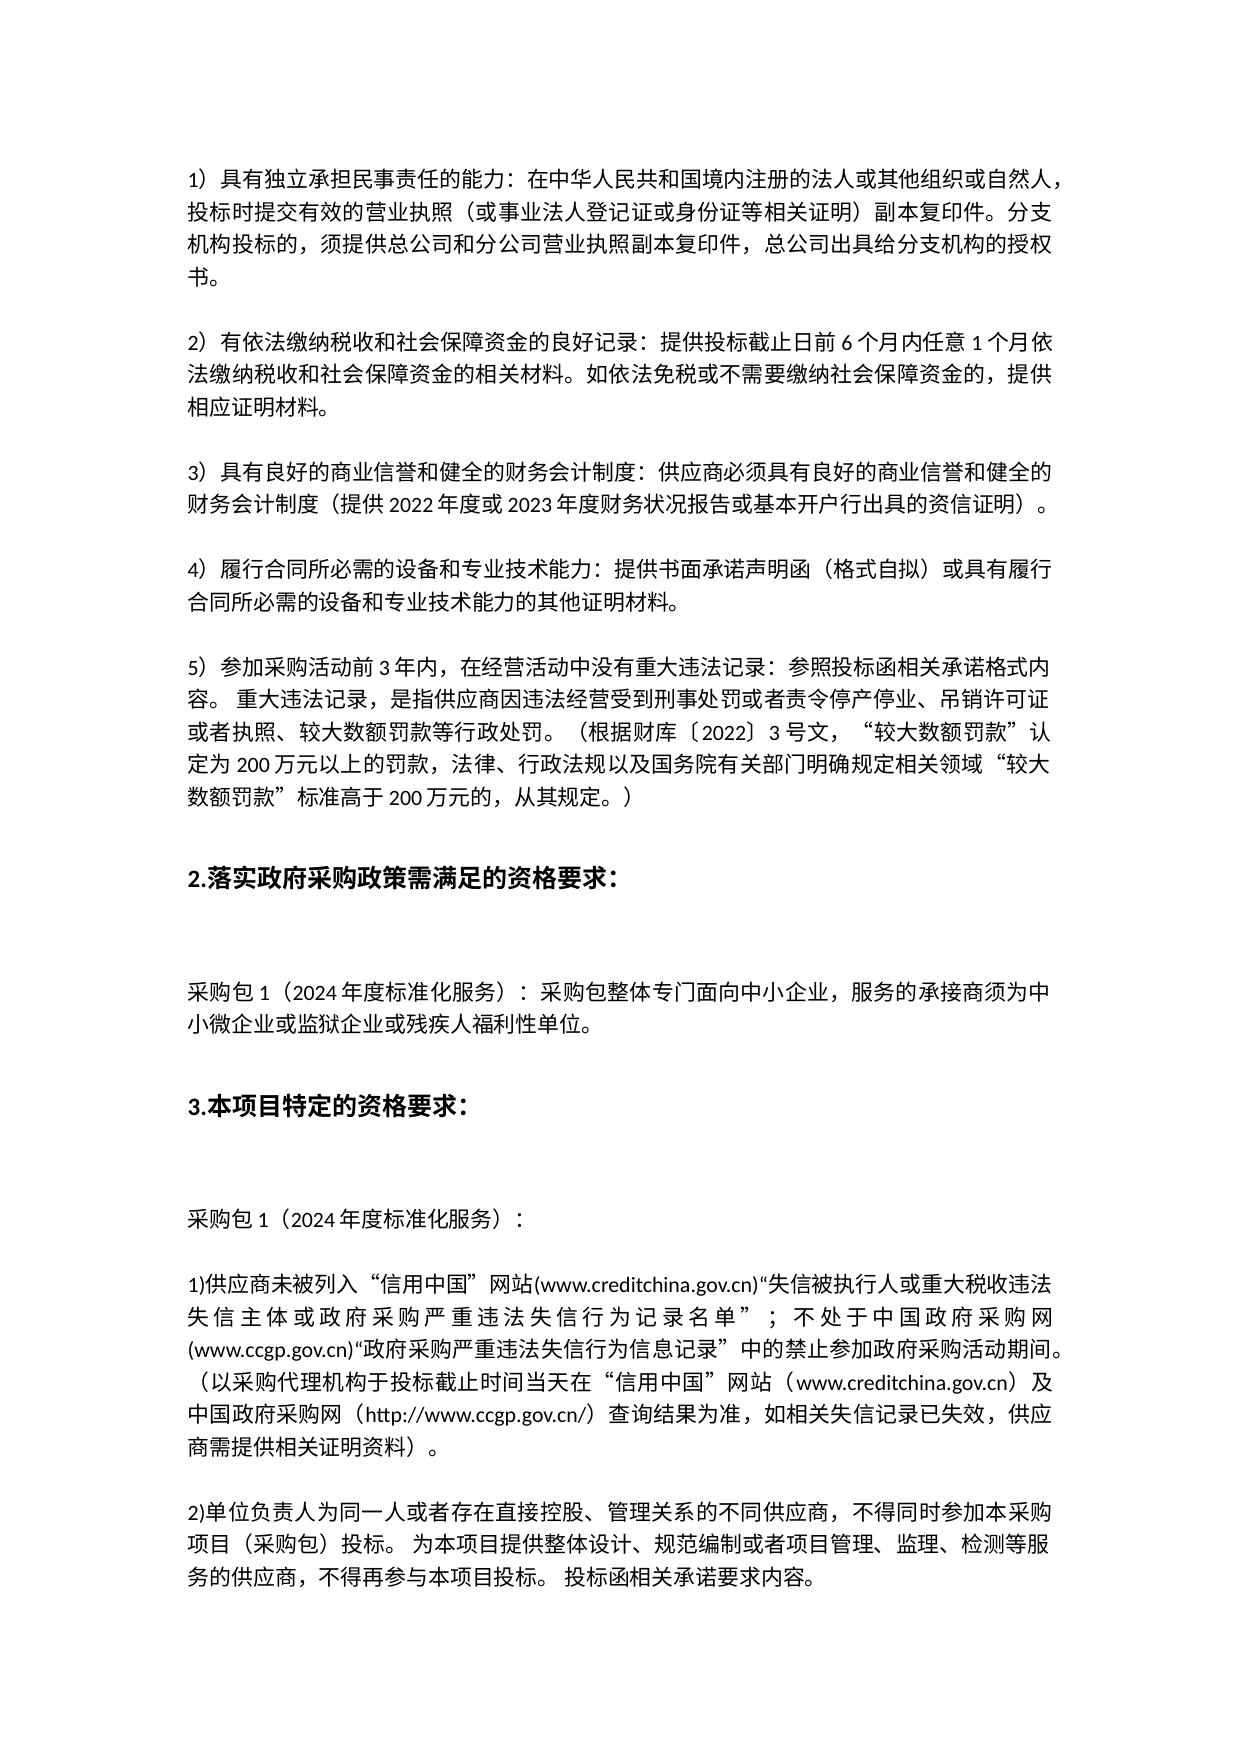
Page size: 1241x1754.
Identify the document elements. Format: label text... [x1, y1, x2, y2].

text 1）具有独立承担民事责任的能力：在中华人民共和国境内注册的法人或其他组织或自然人，投标时提交有效的营业执照（或事业法人登记证或身份证等相关证明）副本复印件。分支机构投标的，须提供总公司和分公司营业执照副本复印件，总公司出具给分支机构的授权书。 [187, 162, 1053, 292]
text 采购包1（2024年度标准化服务）：采购包整体专门面向中小企业，服务的承接商须为中小微企业或监狱企业或残疾人福利性单位。 [187, 974, 1053, 1039]
text 3.本项目特定的资格要求： [187, 1072, 1053, 1137]
text 2)单位负责人为同一人或者存在直接控股、管理关系的不同供应商，不得同时参加本采购项目（采购包）投标。 为本项目提供整体设计、规范编制或者项目管理、监理、检测等服务的供应商，不得再参与本项目投标。 投标函相关承诺要求内容。 [187, 1494, 1053, 1592]
text 3）具有良好的商业信誉和健全的财务会计制度：供应商必须具有良好的商业信誉和健全的财务会计制度（提供2022年度或2023年度财务状况报告或基本开户行出具的资信证明）。 [187, 454, 1053, 519]
text 采购包1（2024年度标准化服务）： [187, 1202, 1053, 1234]
text 4）履行合同所必需的设备和专业技术能力：提供书面承诺声明函（格式自拟）或具有履行合同所必需的设备和专业技术能力的其他证明材料。 [187, 552, 1053, 617]
text 2.落实政府采购政策需满足的资格要求： [187, 844, 1053, 909]
text 2）有依法缴纳税收和社会保障资金的良好记录：提供投标截止日前6个月内任意1个月依法缴纳税收和社会保障资金的相关材料。如依法免税或不需要缴纳社会保障资金的，提供相应证明材料。 [187, 324, 1053, 422]
text 5）参加采购活动前3年内，在经营活动中没有重大违法记录：参照投标函相关承诺格式内容。 重大违法记录，是指供应商因违法经营受到刑事处罚或者责令停产停业、吊销许可证或者执照、较大数额罚款等行政处罚。（根据财库〔2022〕3号文，“较大数额罚款”认定为200万元以上的罚款，法律、行政法规以及国务院有关部门明确规定相关领域“较大数额罚款”标准高于200万元的，从其规定。） [187, 649, 1053, 812]
text 1)供应商未被列入“信用中国”网站(www.creditchina.gov.cn)“失信被执行人或重大税收违法失信主体或政府采购严重违法失信行为记录名单”；不处于中国政府采购网(www.ccgp.gov.cn)“政府采购严重违法失信行为信息记录”中的禁止参加政府采购活动期间。（以采购代理机构于投标截止时间当天在“信用中国”网站（www.creditchina.gov.cn）及中国政府采购网（http://www.ccgp.gov.cn/）查询结果为准，如相关失信记录已失效，供应商需提供相关证明资料）。 [187, 1267, 1053, 1462]
